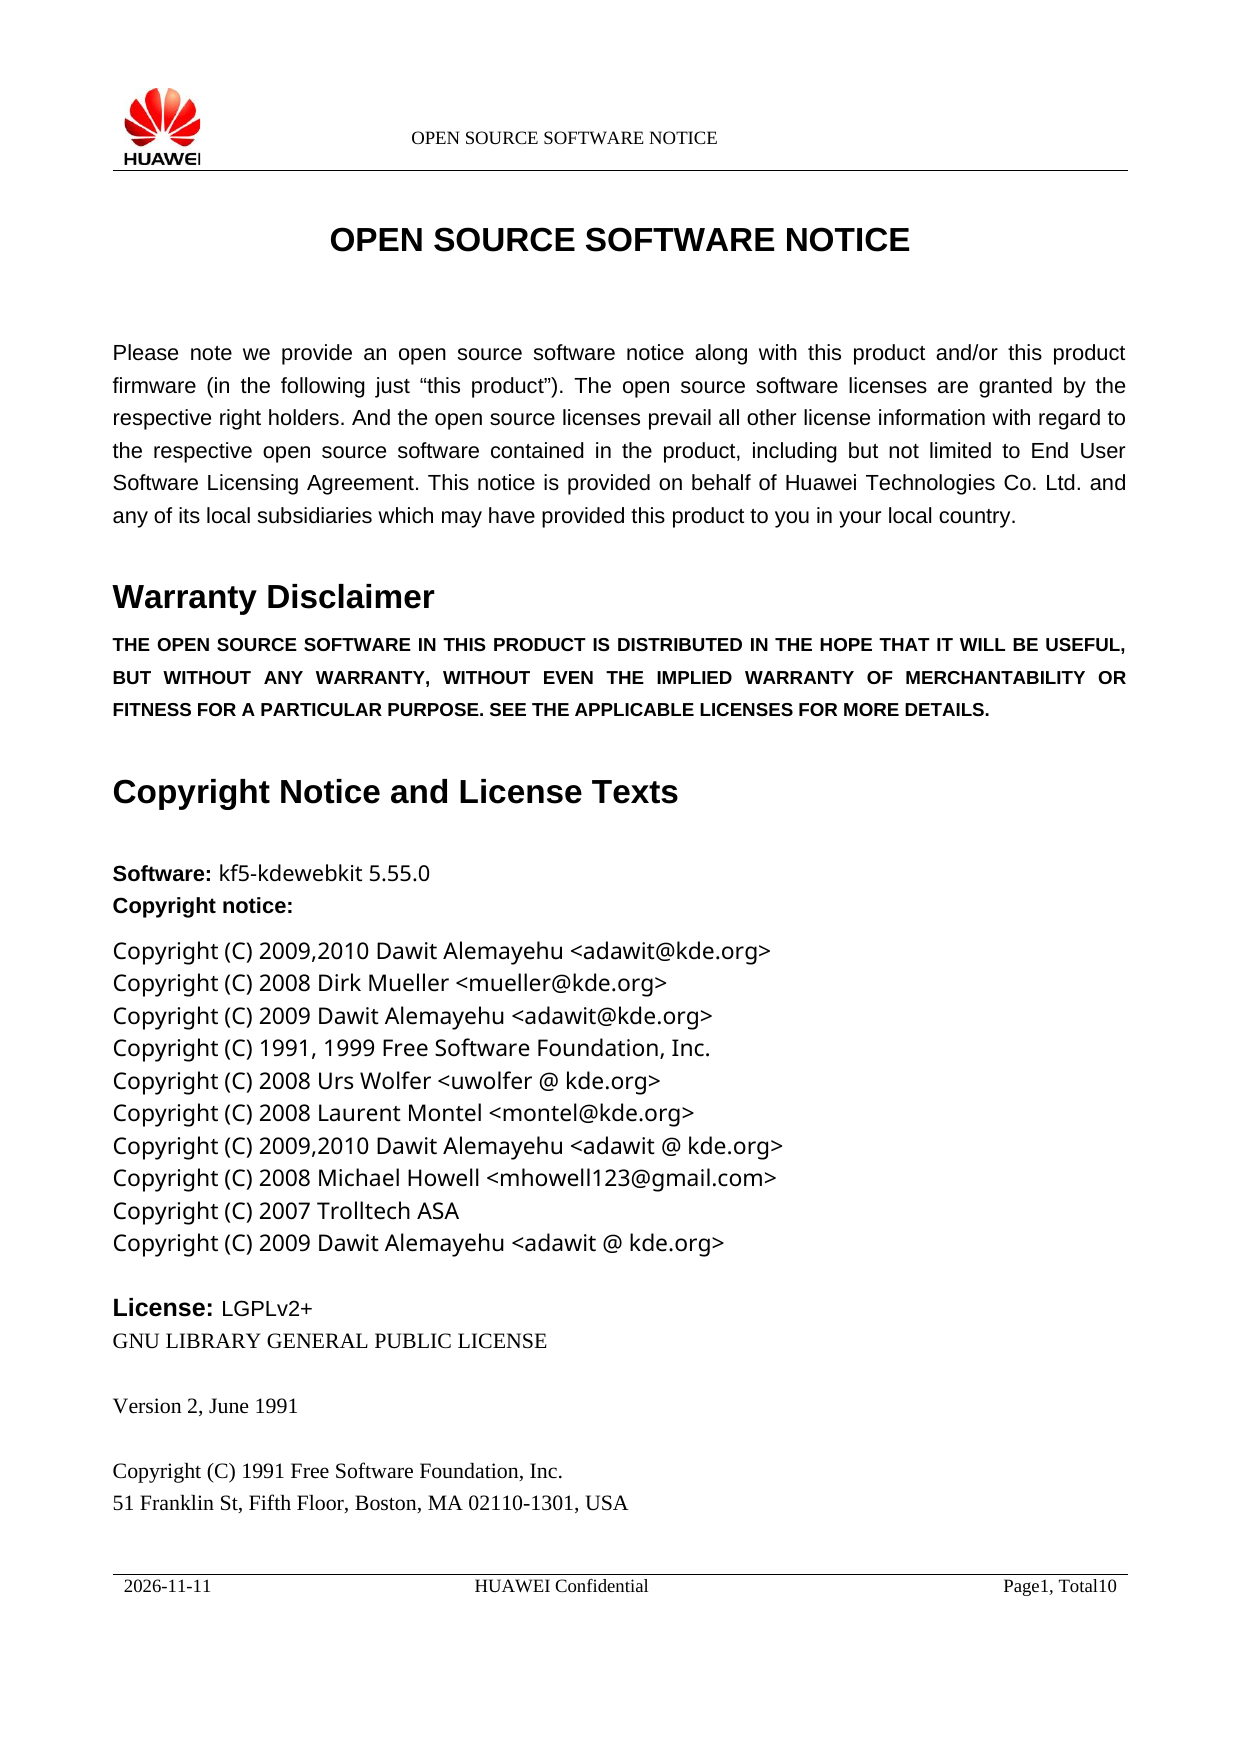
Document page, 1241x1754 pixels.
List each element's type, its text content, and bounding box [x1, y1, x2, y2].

text Copyright (C) 2009,2010 Dawit Alemayehu <adawit@kde.org> Copyright (C) 2008 Dirk Mueller <mueller@kde.org> Copyright (C) 2009 Dawit Alemayehu <adawit@kde.org> Copyright (C) 1991, 1999 Free Software Foundation, Inc. Copyright (C) 2008 Urs Wolfer <uwolfer @ kde.org> Copyright (C) 2008 Laurent Montel <montel@kde.org> Copyright (C) 2009,2010 Dawit Alemayehu <adawit @ kde.org> Copyright (C) 2008 Michael Howell <mhowell123@gmail.com> Copyright (C) 2007 Trolltech ASA Copyright (C) 2009 Dawit Alemayehu <adawit @ kde.org> [112, 934, 1128, 1291]
text The open source software in this product is distributed in the hope that it will be useful, but WITHOUT ANY WARRANTY, without even the implied warranty of MERCHANTABILITY or FITNESS FOR A PARTICULAR PURPOSE. See the applicable licenses for more details. [112, 629, 1128, 726]
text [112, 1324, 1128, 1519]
text OPEN SOURCE SOFTWARE NOTICE [112, 206, 1128, 271]
text Copyright notice: [112, 889, 1128, 921]
title Software: kf5-kdewebkit 5.55.0 [112, 856, 1128, 889]
text License: LGPLv2+ [112, 1291, 1128, 1324]
text Copyright Notice and License Texts [112, 759, 1128, 824]
text Please note we provide an open source software notice along with this product and/or this product firmware (in the following just “this product”). The open source software licenses are granted by the respective right holders. And the open source licenses prevail all other license information with regard to the respective open source software contained in the product, including but not limited to End User Software Licensing Agreement. This notice is provided on behalf of Huawei Technologies Co. Ltd. and any of its local subsidiaries which may have provided this product to you in your local country. [112, 336, 1128, 531]
picture [124, 88, 201, 165]
text Warranty Disclaimer [112, 564, 1128, 629]
